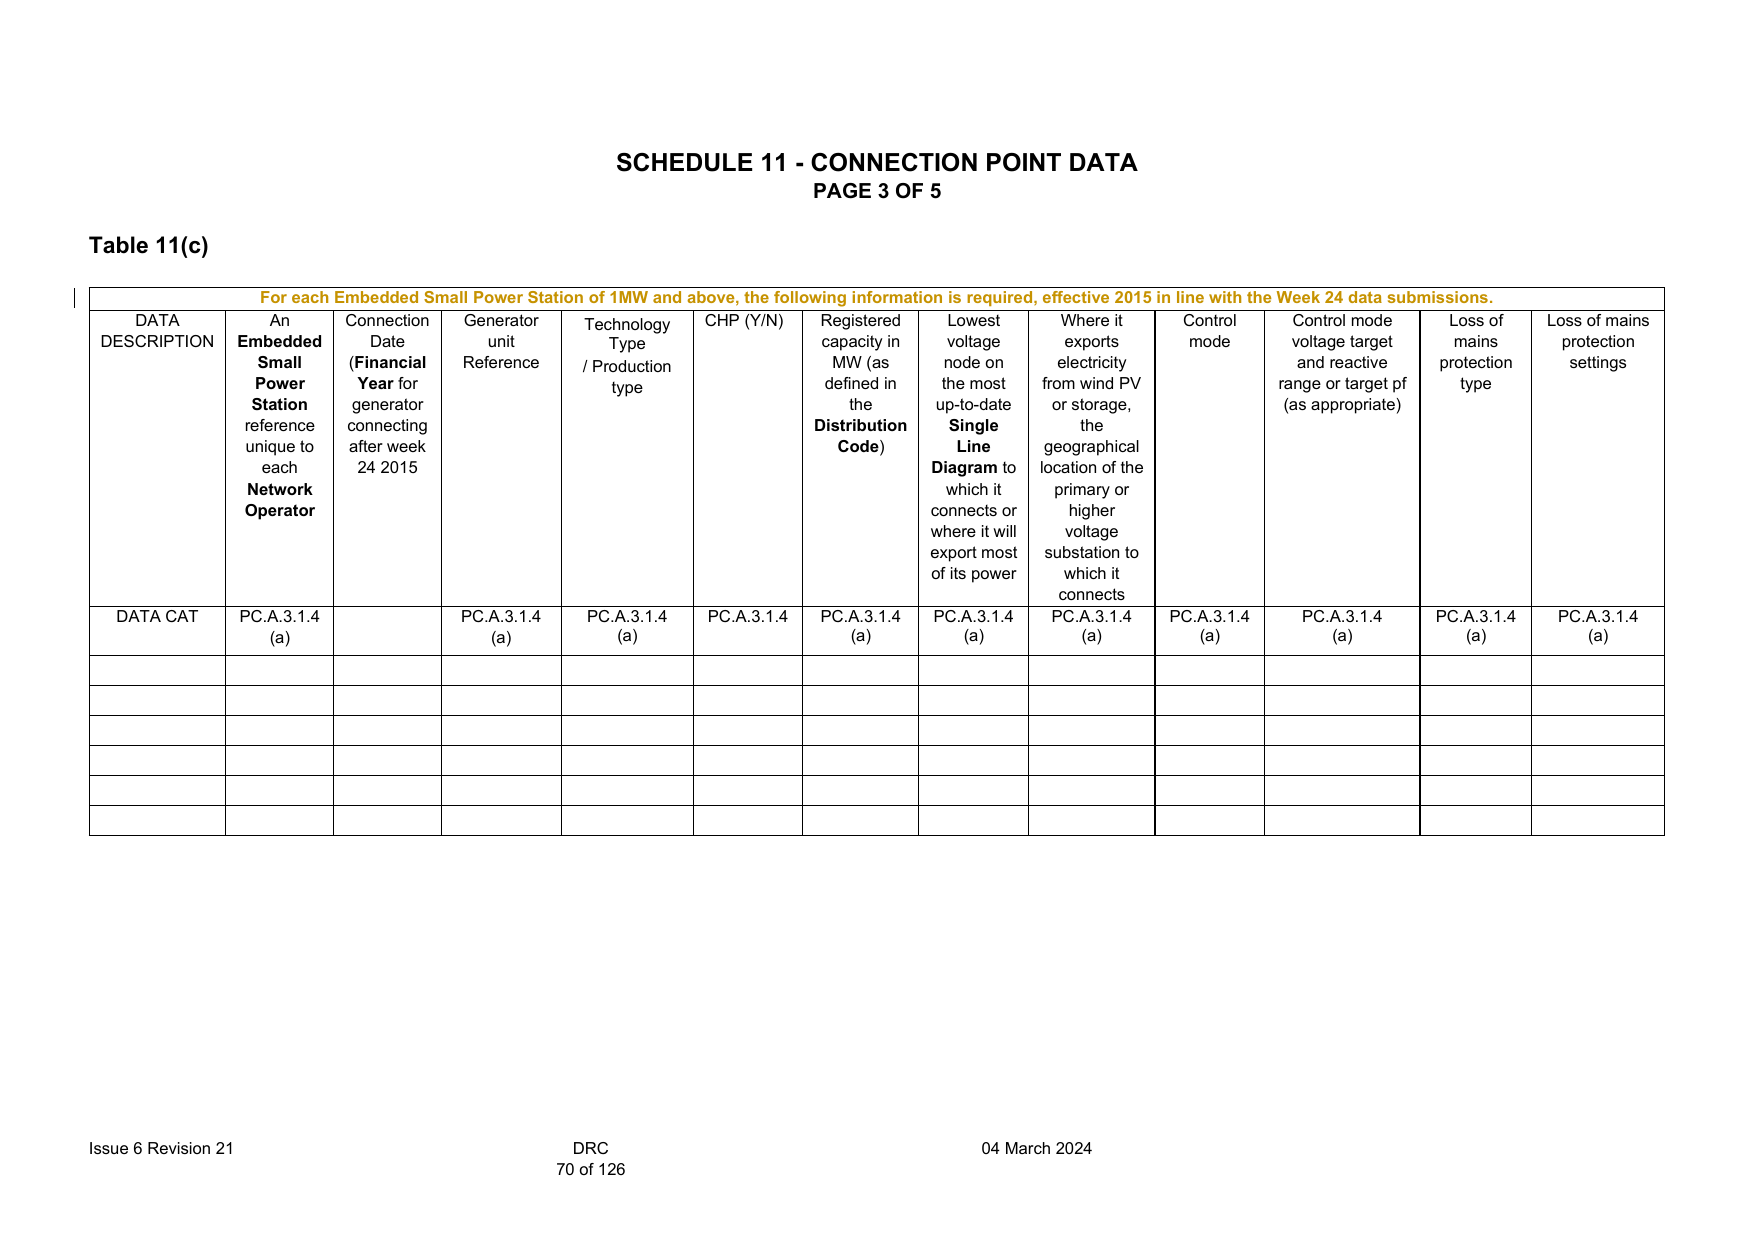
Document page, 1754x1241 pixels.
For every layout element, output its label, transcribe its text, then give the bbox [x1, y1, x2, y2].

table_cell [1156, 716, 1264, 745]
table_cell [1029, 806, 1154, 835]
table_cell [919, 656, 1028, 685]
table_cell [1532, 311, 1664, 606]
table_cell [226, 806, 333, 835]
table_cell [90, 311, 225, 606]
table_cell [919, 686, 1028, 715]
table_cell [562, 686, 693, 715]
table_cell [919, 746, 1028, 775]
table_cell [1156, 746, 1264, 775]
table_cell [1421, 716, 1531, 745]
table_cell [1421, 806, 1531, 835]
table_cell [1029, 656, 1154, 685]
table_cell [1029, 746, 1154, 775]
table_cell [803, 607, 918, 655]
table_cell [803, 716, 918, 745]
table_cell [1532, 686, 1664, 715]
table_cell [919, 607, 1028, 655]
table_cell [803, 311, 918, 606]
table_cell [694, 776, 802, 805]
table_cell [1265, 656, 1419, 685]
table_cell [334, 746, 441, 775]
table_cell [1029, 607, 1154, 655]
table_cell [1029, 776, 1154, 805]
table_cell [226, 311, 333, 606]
text Table 11(c) [89, 232, 1665, 258]
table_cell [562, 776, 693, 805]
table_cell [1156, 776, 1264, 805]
text PAGE 3 OF 5 [89, 179, 1665, 203]
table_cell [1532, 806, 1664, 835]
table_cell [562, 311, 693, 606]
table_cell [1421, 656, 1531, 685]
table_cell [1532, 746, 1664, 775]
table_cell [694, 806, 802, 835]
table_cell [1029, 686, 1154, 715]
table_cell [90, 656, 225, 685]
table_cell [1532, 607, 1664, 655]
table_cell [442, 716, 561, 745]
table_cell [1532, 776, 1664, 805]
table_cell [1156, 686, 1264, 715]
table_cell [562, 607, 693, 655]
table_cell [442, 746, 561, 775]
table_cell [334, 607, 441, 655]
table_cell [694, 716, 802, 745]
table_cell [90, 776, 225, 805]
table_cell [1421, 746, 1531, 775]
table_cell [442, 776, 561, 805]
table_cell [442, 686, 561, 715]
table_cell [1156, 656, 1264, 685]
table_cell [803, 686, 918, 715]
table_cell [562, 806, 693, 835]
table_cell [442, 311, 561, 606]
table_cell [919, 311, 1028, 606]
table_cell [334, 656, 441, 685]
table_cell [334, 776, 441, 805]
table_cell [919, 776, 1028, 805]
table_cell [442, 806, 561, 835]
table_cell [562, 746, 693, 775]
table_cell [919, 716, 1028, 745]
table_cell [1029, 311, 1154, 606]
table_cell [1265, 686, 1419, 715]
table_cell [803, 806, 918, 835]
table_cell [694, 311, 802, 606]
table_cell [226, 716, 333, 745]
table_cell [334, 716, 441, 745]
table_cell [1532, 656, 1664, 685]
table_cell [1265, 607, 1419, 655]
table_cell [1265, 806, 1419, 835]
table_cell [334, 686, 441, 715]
text SCHEDULE 11 - CONNECTION POINT DATA [89, 148, 1665, 176]
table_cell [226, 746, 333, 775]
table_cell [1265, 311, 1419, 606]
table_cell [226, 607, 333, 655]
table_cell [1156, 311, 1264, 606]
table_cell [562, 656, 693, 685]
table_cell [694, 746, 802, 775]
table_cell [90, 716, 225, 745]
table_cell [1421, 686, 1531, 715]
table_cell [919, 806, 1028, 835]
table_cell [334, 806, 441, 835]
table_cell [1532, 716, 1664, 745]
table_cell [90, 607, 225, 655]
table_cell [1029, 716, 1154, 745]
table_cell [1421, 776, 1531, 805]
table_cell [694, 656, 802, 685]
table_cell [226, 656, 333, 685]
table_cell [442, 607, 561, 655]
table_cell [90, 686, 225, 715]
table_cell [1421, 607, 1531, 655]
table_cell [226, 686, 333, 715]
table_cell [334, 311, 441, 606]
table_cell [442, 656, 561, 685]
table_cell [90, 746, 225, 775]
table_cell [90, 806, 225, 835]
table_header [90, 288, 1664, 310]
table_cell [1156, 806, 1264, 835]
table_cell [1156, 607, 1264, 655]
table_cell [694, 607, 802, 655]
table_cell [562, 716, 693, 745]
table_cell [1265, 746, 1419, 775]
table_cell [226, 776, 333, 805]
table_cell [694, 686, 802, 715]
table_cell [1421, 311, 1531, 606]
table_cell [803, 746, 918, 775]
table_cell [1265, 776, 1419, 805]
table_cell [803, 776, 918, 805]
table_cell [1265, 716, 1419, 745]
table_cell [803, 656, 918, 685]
